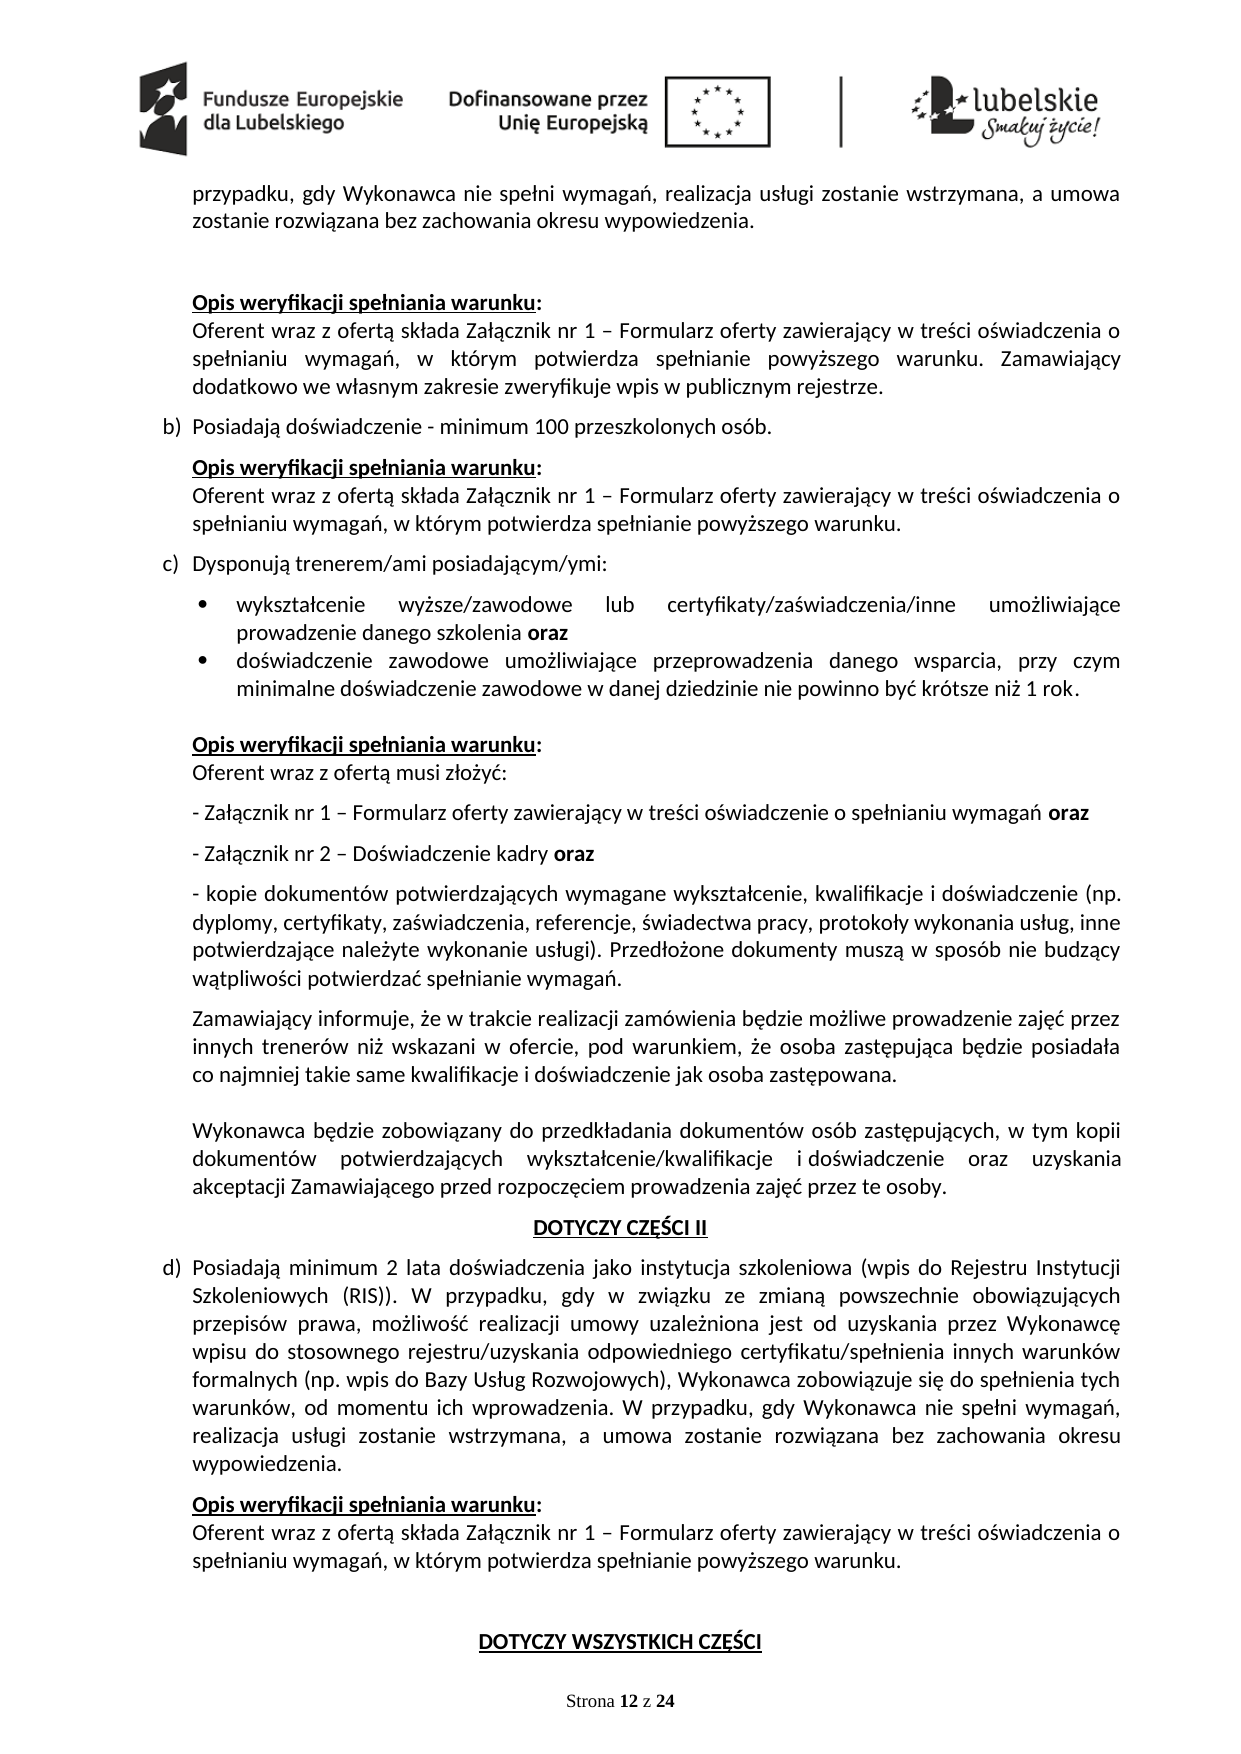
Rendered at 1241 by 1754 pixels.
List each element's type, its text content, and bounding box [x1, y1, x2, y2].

list - Załącznik nr 1 – Formularz oferty zawierający w treści oświadczenie o spełnianiu wymagań oraz [192, 798, 1122, 827]
list doświadczenie zawodowe umożliwiające przeprowadzenia danego wsparcia, przy czym minimalne doświadczenie zawodowe w danej dziedzinie nie powinno być krótsze niż 1 rok. [199, 646, 1122, 702]
list Opis weryfikacji spełniania warunku: [192, 288, 1122, 316]
text Oferent wraz z ofertą składa Załącznik nr 1 – Formularz oferty zawierający w treści oświadczenia o spełnianiu wymagań, w którym potwierdza spełnianie powyższego warunku. [192, 481, 1122, 537]
list - kopie dokumentów potwierdzających wymagane wykształcenie, kwalifikacje i doświadczenie (np. dyplomy, certyfikaty, zaświadczenia, referencje, świadectwa pracy, protokoły wykonania usług, inne potwierdzające należyte wykonanie usługi). Przedłożone dokumenty muszą w sposób nie budzący wątpliwości potwierdzać spełnianie wymagań. [192, 879, 1122, 992]
list Posiadają doświadczenie - minimum 100 przeszkolonych osób. [162, 412, 1122, 440]
list - Załącznik nr 2 – Doświadczenie kadry oraz [192, 839, 1122, 867]
picture [118, 41, 1123, 179]
list Zamawiający informuje, że w trakcie realizacji zamówienia będzie możliwe prowadzenie zajęć przez innych trenerów niż wskazani w ofercie, pod warunkiem, że osoba zastępująca będzie posiadała co najmniej takie same kwalifikacje i doświadczenie jak osoba zastępowana. [192, 1004, 1122, 1088]
list DOTYCZY CZĘŚCI II [118, 1213, 1122, 1241]
list Dysponują trenerem/ami posiadającym/ymi: [162, 549, 1122, 577]
text Opis weryfikacji spełniania warunku: [192, 453, 1122, 481]
list Posiadają minimum 2 lata doświadczenia jako instytucja szkoleniowa (wpis do Rejestru Instytucji Szkoleniowych (RIS)). W przypadku, gdy w związku ze zmianą powszechnie obowiązujących przepisów prawa, możliwość realizacji umowy uzależniona jest od uzyskania przez Wykonawcę wpisu do stosownego rejestru/uzyskania odpowiedniego certyfikatu/spełnienia innych warunków formalnych (np. wpis do Bazy Usług Rozwojowych), Wykonawca zobowiązuje się do spełnienia tych warunków, od momentu ich wprowadzenia. W przypadku, gdy Wykonawca nie spełni wymagań, realizacja usługi zostanie wstrzymana, a umowa zostanie rozwiązana bez zachowania okresu wypowiedzenia. [162, 1253, 1122, 1477]
list Wykonawca będzie zobowiązany do przedkładania dokumentów osób zastępujących, w tym kopii dokumentów potwierdzających wykształcenie/kwalifikacje i doświadczenie oraz uzyskania akceptacji Zamawiającego przed rozpoczęciem prowadzenia zajęć przez te osoby. [192, 1116, 1122, 1200]
list DOTYCZY WSZYSTKICH CZĘŚCI [118, 1627, 1122, 1655]
list Oferent wraz z ofertą składa Załącznik nr 1 – Formularz oferty zawierający w treści oświadczenia o spełnianiu wymagań, w którym potwierdza spełnianie powyższego warunku. Zamawiający dodatkowo we własnym zakresie zweryfikuje wpis w publicznym rejestrze. [192, 316, 1122, 400]
list Opis weryfikacji spełniania warunku: [192, 730, 1122, 758]
list Opis weryfikacji spełniania warunku: [192, 1490, 1122, 1518]
list wykształcenie wyższe/zawodowe lub certyfikaty/zaświadczenia/inne umożliwiające prowadzenie danego szkolenia oraz [199, 590, 1122, 646]
list Oferent wraz z ofertą musi złożyć: [192, 758, 1122, 786]
